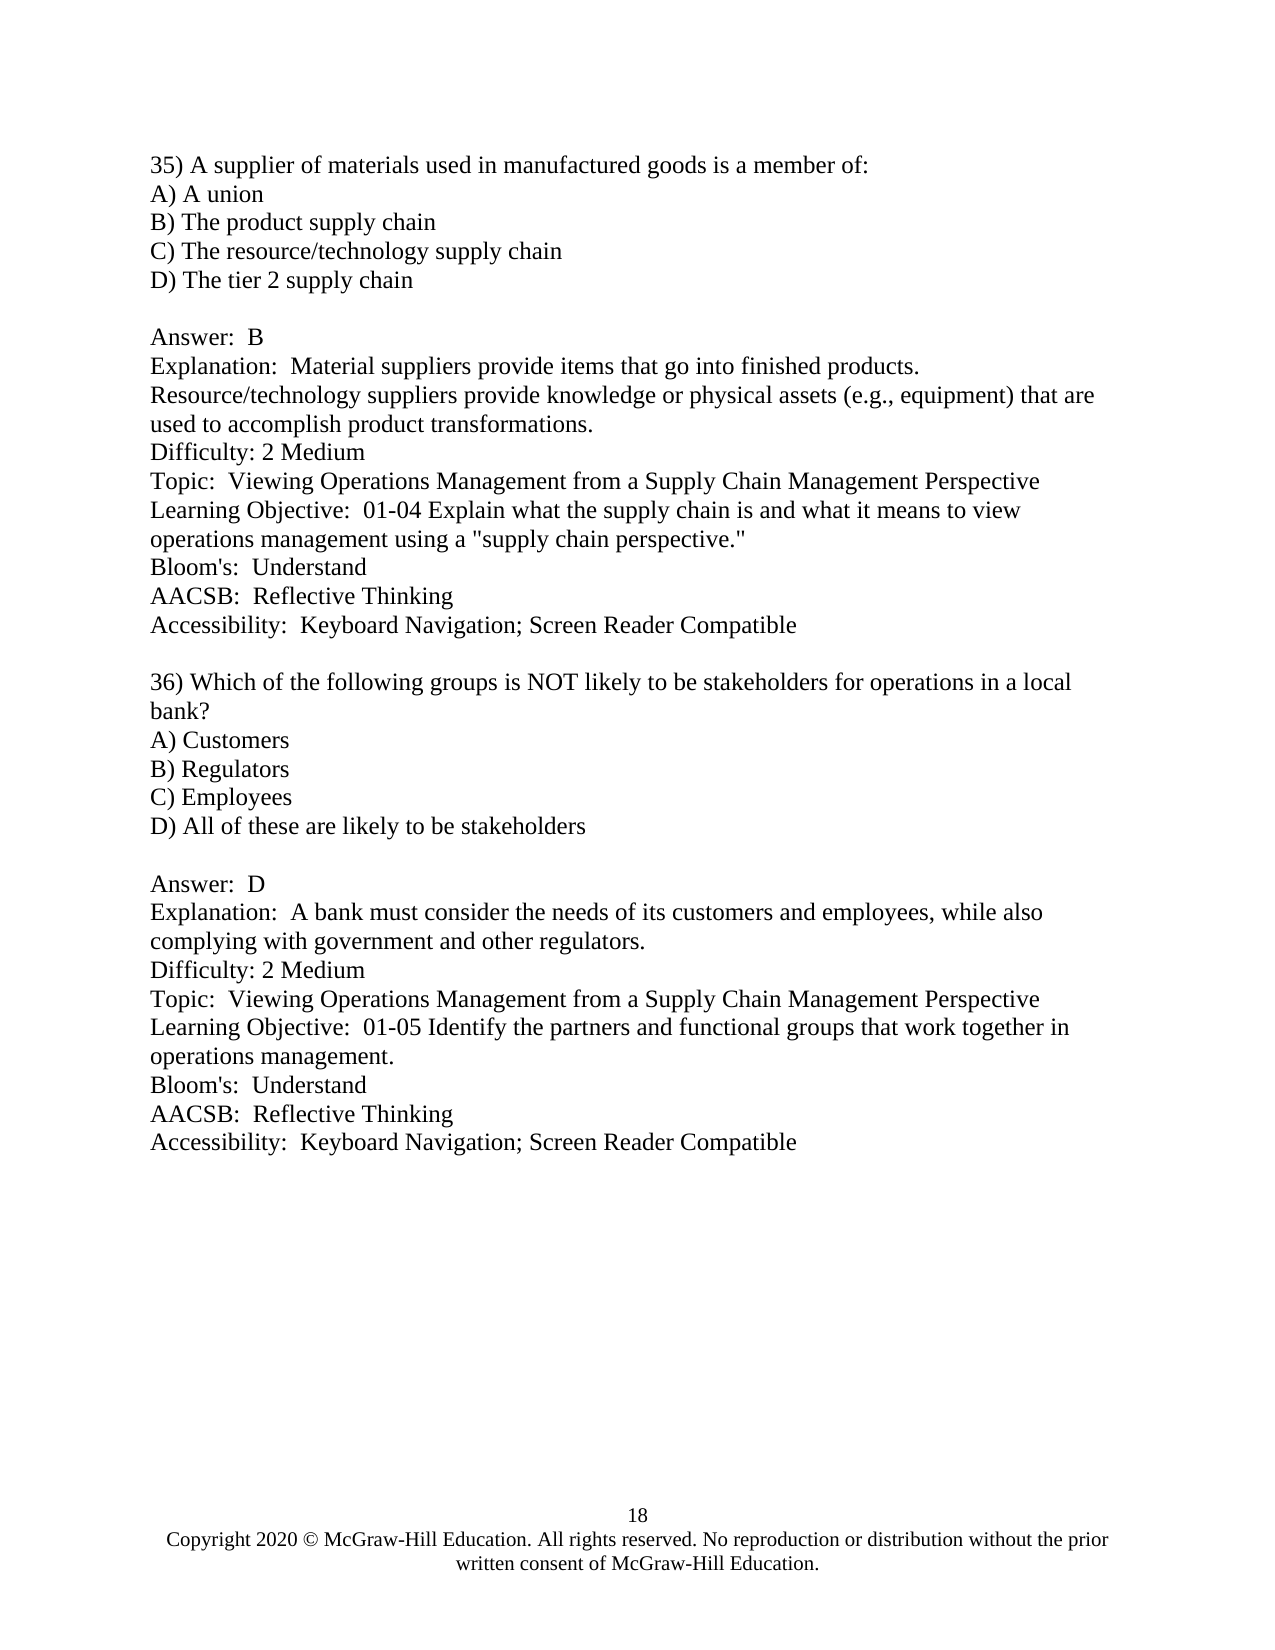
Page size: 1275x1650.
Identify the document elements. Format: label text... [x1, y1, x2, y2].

text Difficulty: 2 Medium [150, 437, 1125, 466]
text A) A union [150, 179, 1125, 207]
text AACSB: Reflective Thinking [150, 1099, 1125, 1127]
text Learning Objective: 01-05 Identify the partners and functional groups that work together in operations management. [150, 1012, 1125, 1070]
text B) Regulators [150, 754, 1125, 782]
text A) Customers [150, 725, 1125, 754]
text B) The product supply chain [150, 207, 1125, 236]
text 36) Which of the following groups is NOT likely to be stakeholders for operations in a local bank? [150, 667, 1125, 725]
text Bloom's: Understand [150, 552, 1125, 581]
text Answer: D [150, 869, 1125, 897]
text D) The tier 2 supply chain [150, 265, 1125, 294]
text 35) A supplier of materials used in manufactured goods is a member of: [150, 150, 1125, 179]
text C) The resource/technology supply chain [150, 236, 1125, 265]
text D) All of these are likely to be stakeholders [150, 811, 1125, 840]
text Explanation: Material suppliers provide items that go into finished products. Resource/technology suppliers provide knowledge or physical assets (e.g., equipment) that are used to accomplish product transformations. [150, 351, 1125, 437]
text AACSB: Reflective Thinking [150, 581, 1125, 610]
text Difficulty: 2 Medium [150, 955, 1125, 984]
text Topic: Viewing Operations Management from a Supply Chain Management Perspective [150, 466, 1125, 495]
text Topic: Viewing Operations Management from a Supply Chain Management Perspective [150, 984, 1125, 1012]
text Accessibility: Keyboard Navigation; Screen Reader Compatible [150, 1127, 1125, 1156]
text Answer: B [150, 322, 1125, 351]
text Explanation: A bank must consider the needs of its customers and employees, while also complying with government and other regulators. [150, 897, 1125, 955]
text Learning Objective: 01-04 Explain what the supply chain is and what it means to view operations management using a "supply chain perspective." [150, 495, 1125, 552]
text Bloom's: Understand [150, 1070, 1125, 1099]
text Accessibility: Keyboard Navigation; Screen Reader Compatible [150, 610, 1125, 639]
text C) Employees [150, 782, 1125, 811]
